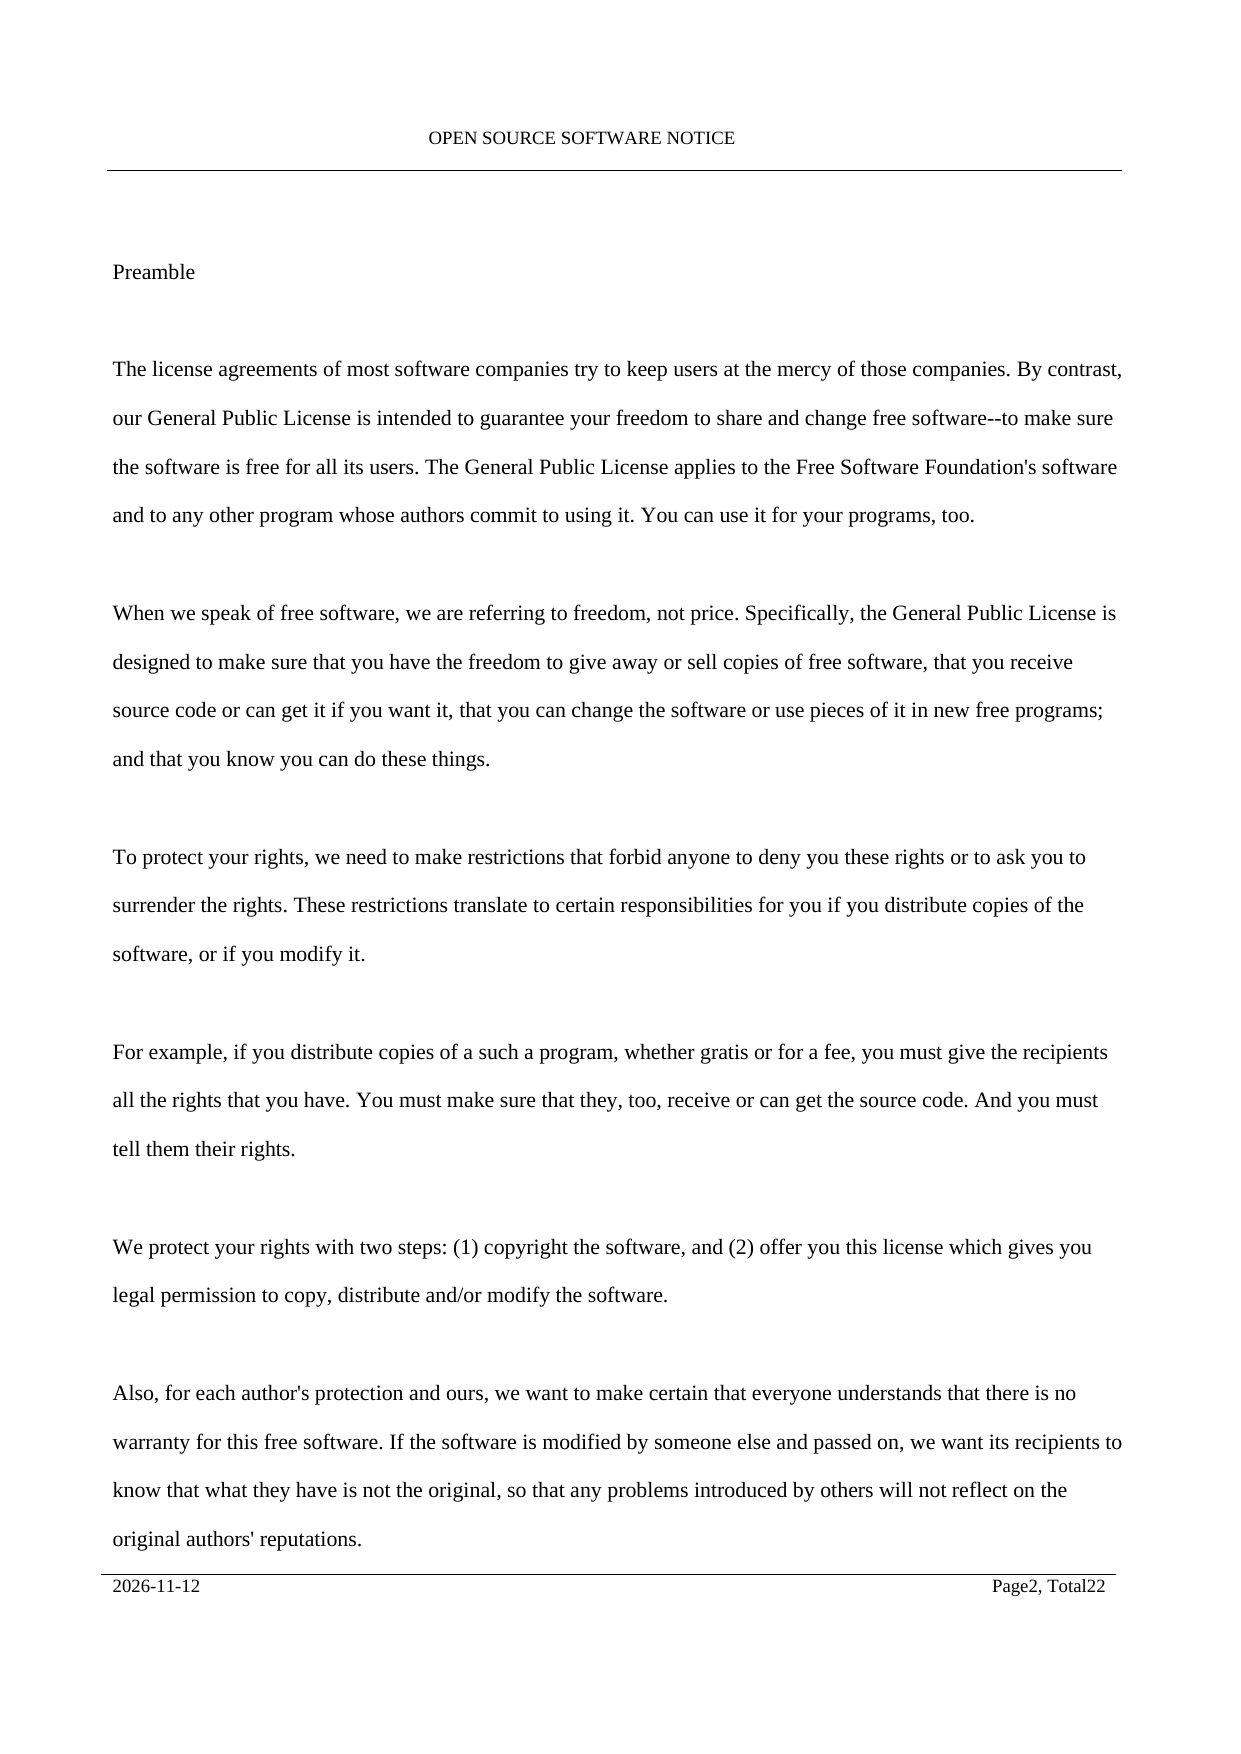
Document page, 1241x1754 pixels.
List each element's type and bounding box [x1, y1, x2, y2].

text [112, 206, 1128, 1555]
